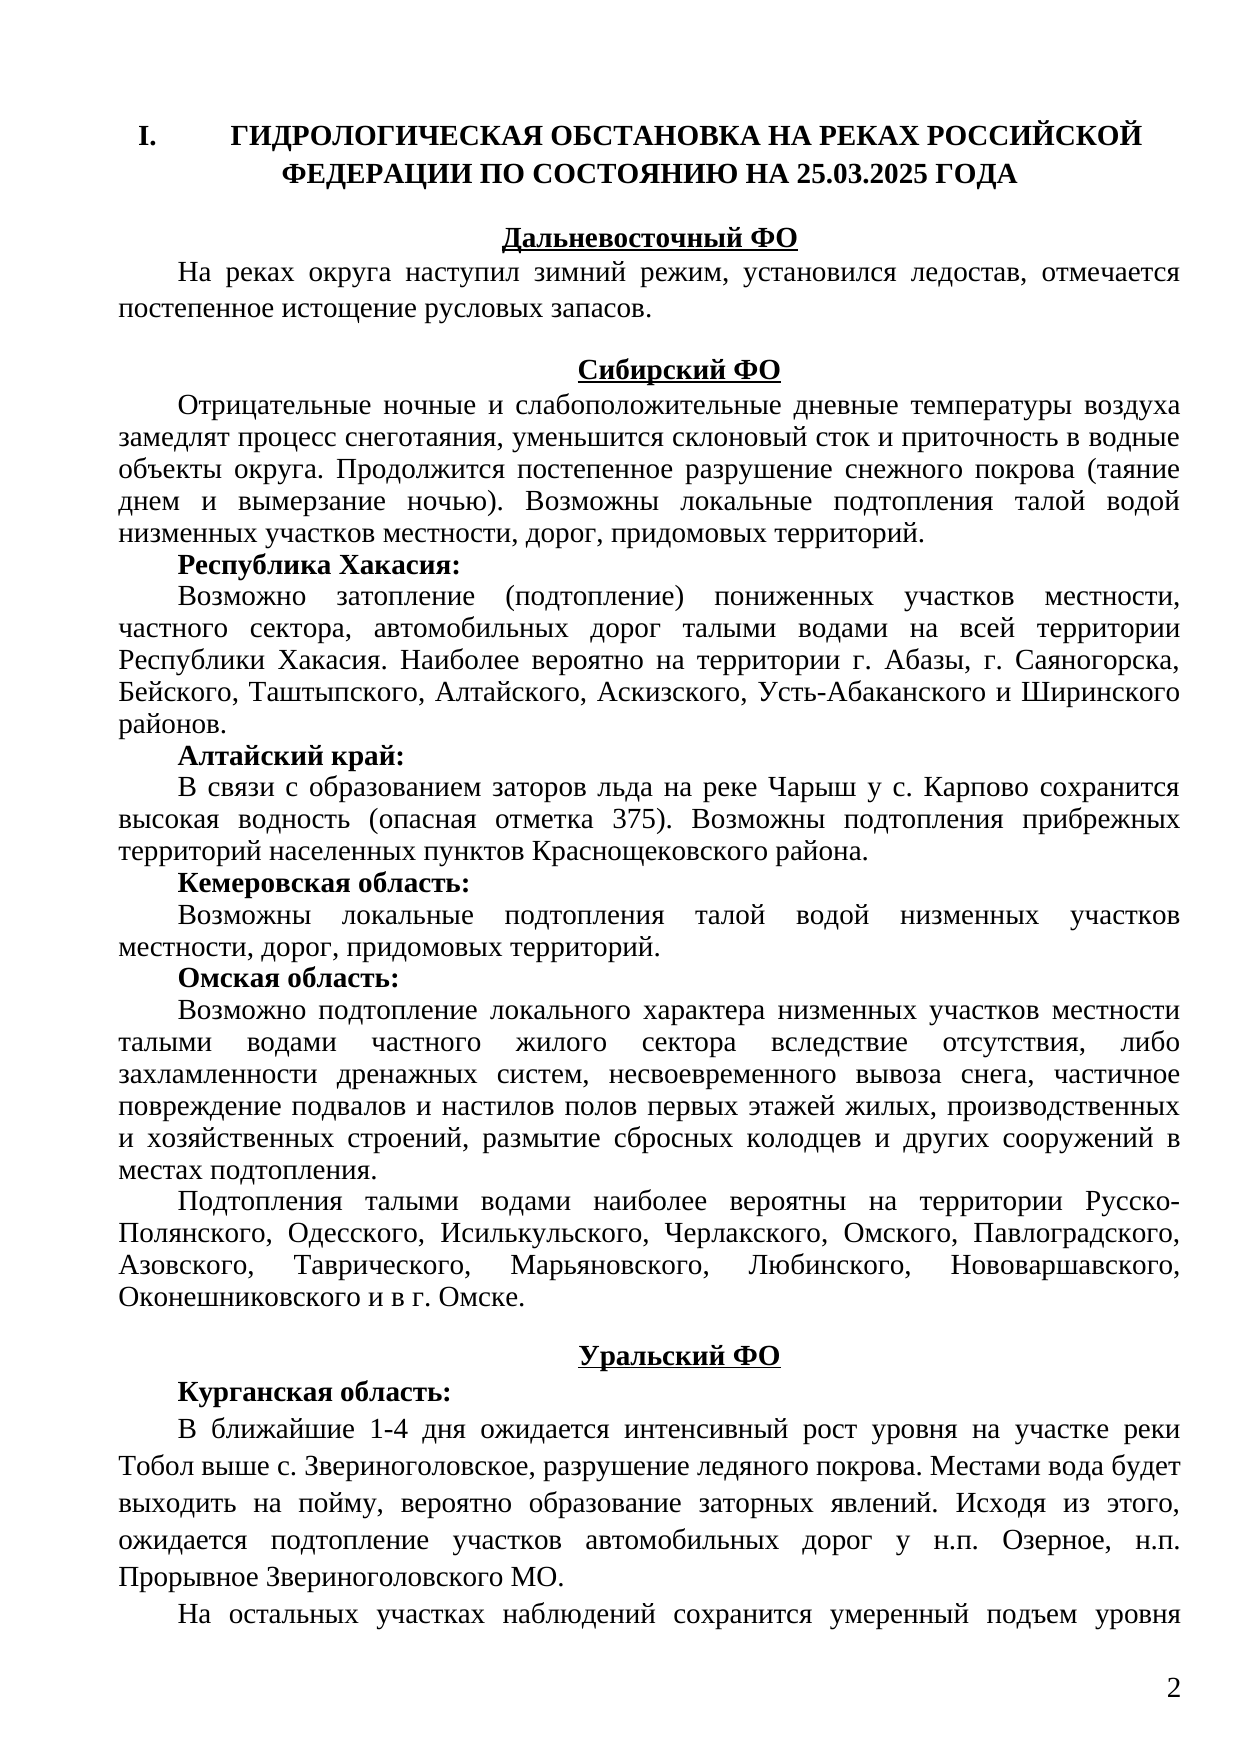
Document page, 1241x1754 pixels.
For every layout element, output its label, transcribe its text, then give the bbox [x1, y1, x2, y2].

text Курганская область: [118, 1374, 1181, 1408]
text Сибирский ФО [118, 352, 1181, 386]
text Возможно затопление (подтопление) пониженных участков местности, частного сектора, автомобильных дорог талыми водами на всей территории Республики Хакасия. Наиболее вероятно на территории г. Абазы, г. Саяногорска, Бейского, Таштыпского, Алтайского, Аскизского, Усть-Абаканского и Ширинского районов. [118, 580, 1181, 740]
text Отрицательные ночные и слабоположительные дневные температуры воздуха замедлят процесс снеготаяния, уменьшится склоновый сток и приточность в водные объекты округа. Продолжится постепенное разрушение снежного покрова (таяние днем и вымерзание ночью). Возможны локальные подтопления талой водой низменных участков местности, дорог, придомовых территорий. [118, 389, 1181, 549]
text Возможно подтопление локального характера низменных участков местности талыми водами частного жилого сектора вследствие отсутствия, либо захламленности дренажных систем, несвоевременного вывоза снега, частичное повреждение подвалов и настилов полов первых этажей жилых, производственных и хозяйственных строений, размытие сбросных колодцев и других сооружений в местах подтопления. [118, 994, 1181, 1185]
text В ближайшие 1-4 дня ожидается интенсивный рост уровня на участке реки Тобол выше с. Звериноголовское, разрушение ледяного покрова. Местами вода будет выходить на пойму, вероятно образование заторных явлений. Исходя из этого, ожидается подтопление участков автомобильных дорог у н.п. Озерное, н.п. Прорывное Звериноголовского МО. [118, 1411, 1181, 1592]
text На реках округа наступил зимний режим, установился ледостав, отмечается постепенное истощение русловых запасов. [118, 254, 1181, 324]
text Кемеровская область: [118, 867, 1181, 899]
text В связи с образованием заторов льда на реке Чарыш у с. Карпово сохранится высокая водность (опасная отметка 375). Возможны подтопления прибрежных территорий населенных пунктов Краснощековского района. [118, 771, 1181, 867]
text Уральский ФО [118, 1338, 1181, 1371]
text Алтайский край: [118, 740, 1181, 771]
subtitle ГИДРОЛОГИЧЕСКАЯ ОБСТАНОВКА НА РЕКАХ РОССИЙСКОЙ ФЕДЕРАЦИИ ПО СОСТОЯНИЮ НА 25.03.2025 ГОДА [118, 118, 1181, 190]
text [118, 1596, 1181, 1629]
text Подтопления талыми водами наиболее вероятны на территории Русско-Полянского, Одесского, Исилькульского, Черлакского, Омского, Павлоградского, Азовского, Таврического, Марьяновского, Любинского, Нововаршавского, Оконешниковского и в г. Омске. [118, 1185, 1181, 1313]
text Республика Хакасия: [118, 549, 1181, 580]
text Омская область: [118, 962, 1181, 994]
text Дальневосточный ФО [118, 220, 1181, 254]
text Возможны локальные подтопления талой водой низменных участков местности, дорог, придомовых территорий. [118, 899, 1181, 962]
